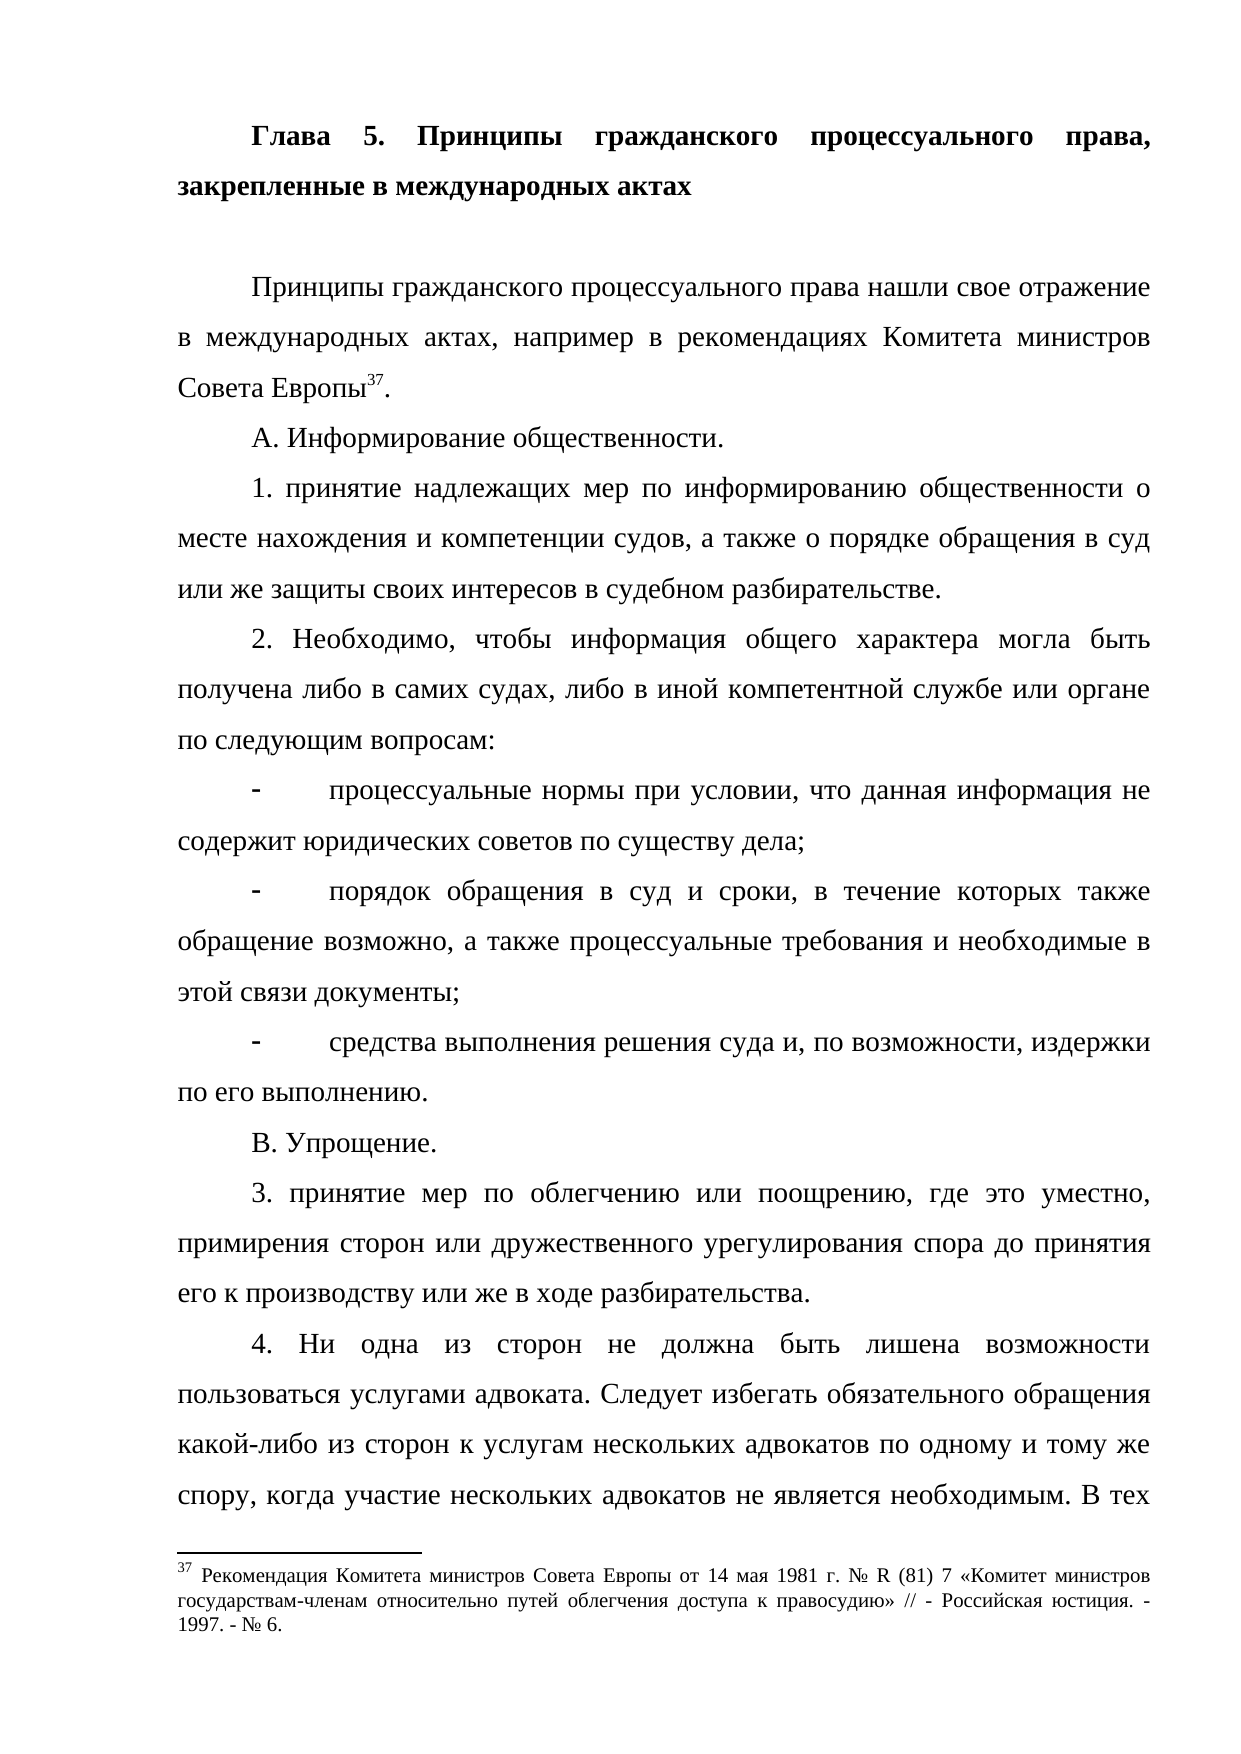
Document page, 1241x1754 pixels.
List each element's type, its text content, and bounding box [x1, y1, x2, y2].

list средства выполнения решения суда и, по возможности, издержки по его выполнению. [177, 1024, 1152, 1108]
list порядок обращения в суд и сроки, в течение которых также обращение возможно, а также процессуальные требования и необходимые в этой связи документы; [177, 873, 1152, 1007]
text Принципы гражданского процессуального права нашли свое отражение в международных актах, например в рекомендациях Комитета министров Совета Европы. [177, 269, 1152, 403]
text Глава 5. Принципы гражданского процессуального права, закрепленные в международных актах [177, 118, 1152, 202]
text В. Упрощение. [177, 1125, 1152, 1158]
text 3. принятие мер по облегчению или поощрению, где это уместно, примирения сторон или дружественного урегулирования спора до принятия его к производству или же в ходе разбирательства. [177, 1175, 1152, 1309]
text 2. Необходимо, чтобы информация общего характера могла быть получена либо в самих судах, либо в иной компетентной службе или органе по следующим вопросам: [177, 621, 1152, 755]
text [177, 1326, 1152, 1510]
text 1. принятие надлежащих мер по информированию общественности о месте нахождения и компетенции судов, а также о порядке обращения в суд или же защиты своих интересов в судебном разбирательстве. [177, 470, 1152, 604]
list процессуальные нормы при условии, что данная информация не содержит юридических советов по существу дела; [177, 772, 1152, 856]
text А. Информирование общественности. [177, 420, 1152, 453]
